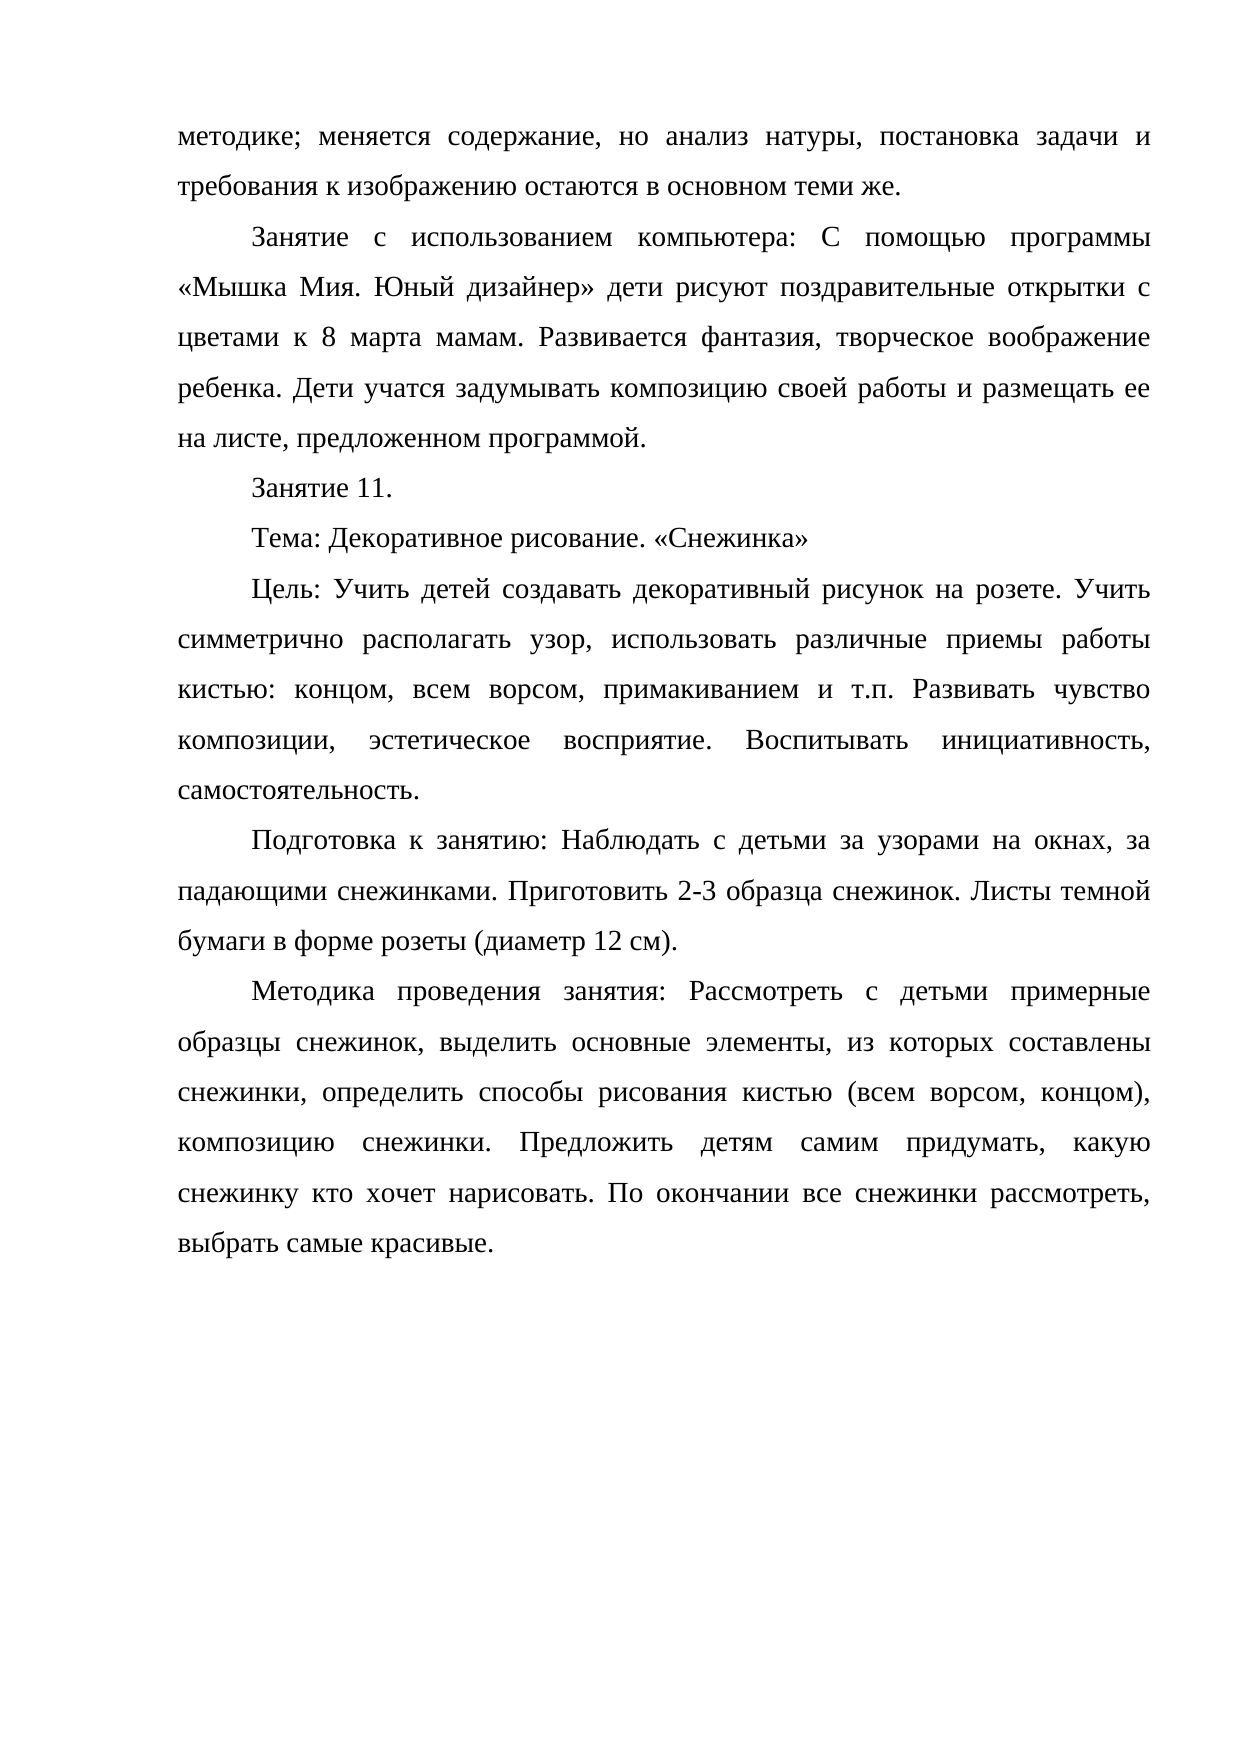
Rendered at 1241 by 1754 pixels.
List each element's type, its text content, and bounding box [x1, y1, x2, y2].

text Подготовка к занятию: Наблюдать с детьми за узорами на окнах, за падающими снежинками. Приготовить 2-3 образца снежинок. Листы темной бумаги в форме розеты (диаметр 12 см). [177, 822, 1152, 957]
text Занятие с использованием компьютера: С помощью программы «Мышка Мия. Юный дизайнер» дети рисуют поздравительные открытки с цветами к 8 марта мамам. Развивается фантазия, творческое воображение ребенка. Дети учатся задумывать композицию своей работы и размещать ее на листе, предложенном программой. [177, 219, 1152, 453]
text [177, 118, 1152, 202]
text Методика проведения занятия: Рассмотреть с детьми примерные образцы снежинок, выделить основные элементы, из которых составлены снежинки, определить способы рисования кистью (всем ворсом, концом), композицию снежинки. Предложить детям самим придумать, какую снежинку кто хочет нарисовать. По окончании все снежинки рассмотреть, выбрать самые красивые. [177, 973, 1152, 1258]
text Цель: Учить детей создавать декоративный рисунок на розете. Учить симметрично располагать узор, использовать различные приемы работы кистью: концом, всем ворсом, примакиванием и т.п. Развивать чувство композиции, эстетическое восприятие. Воспитывать инициативность, самостоятельность. [177, 571, 1152, 806]
text Тема: Декоративное рисование. «Снежинка» [177, 521, 1152, 554]
text Занятие 11. [177, 470, 1152, 504]
